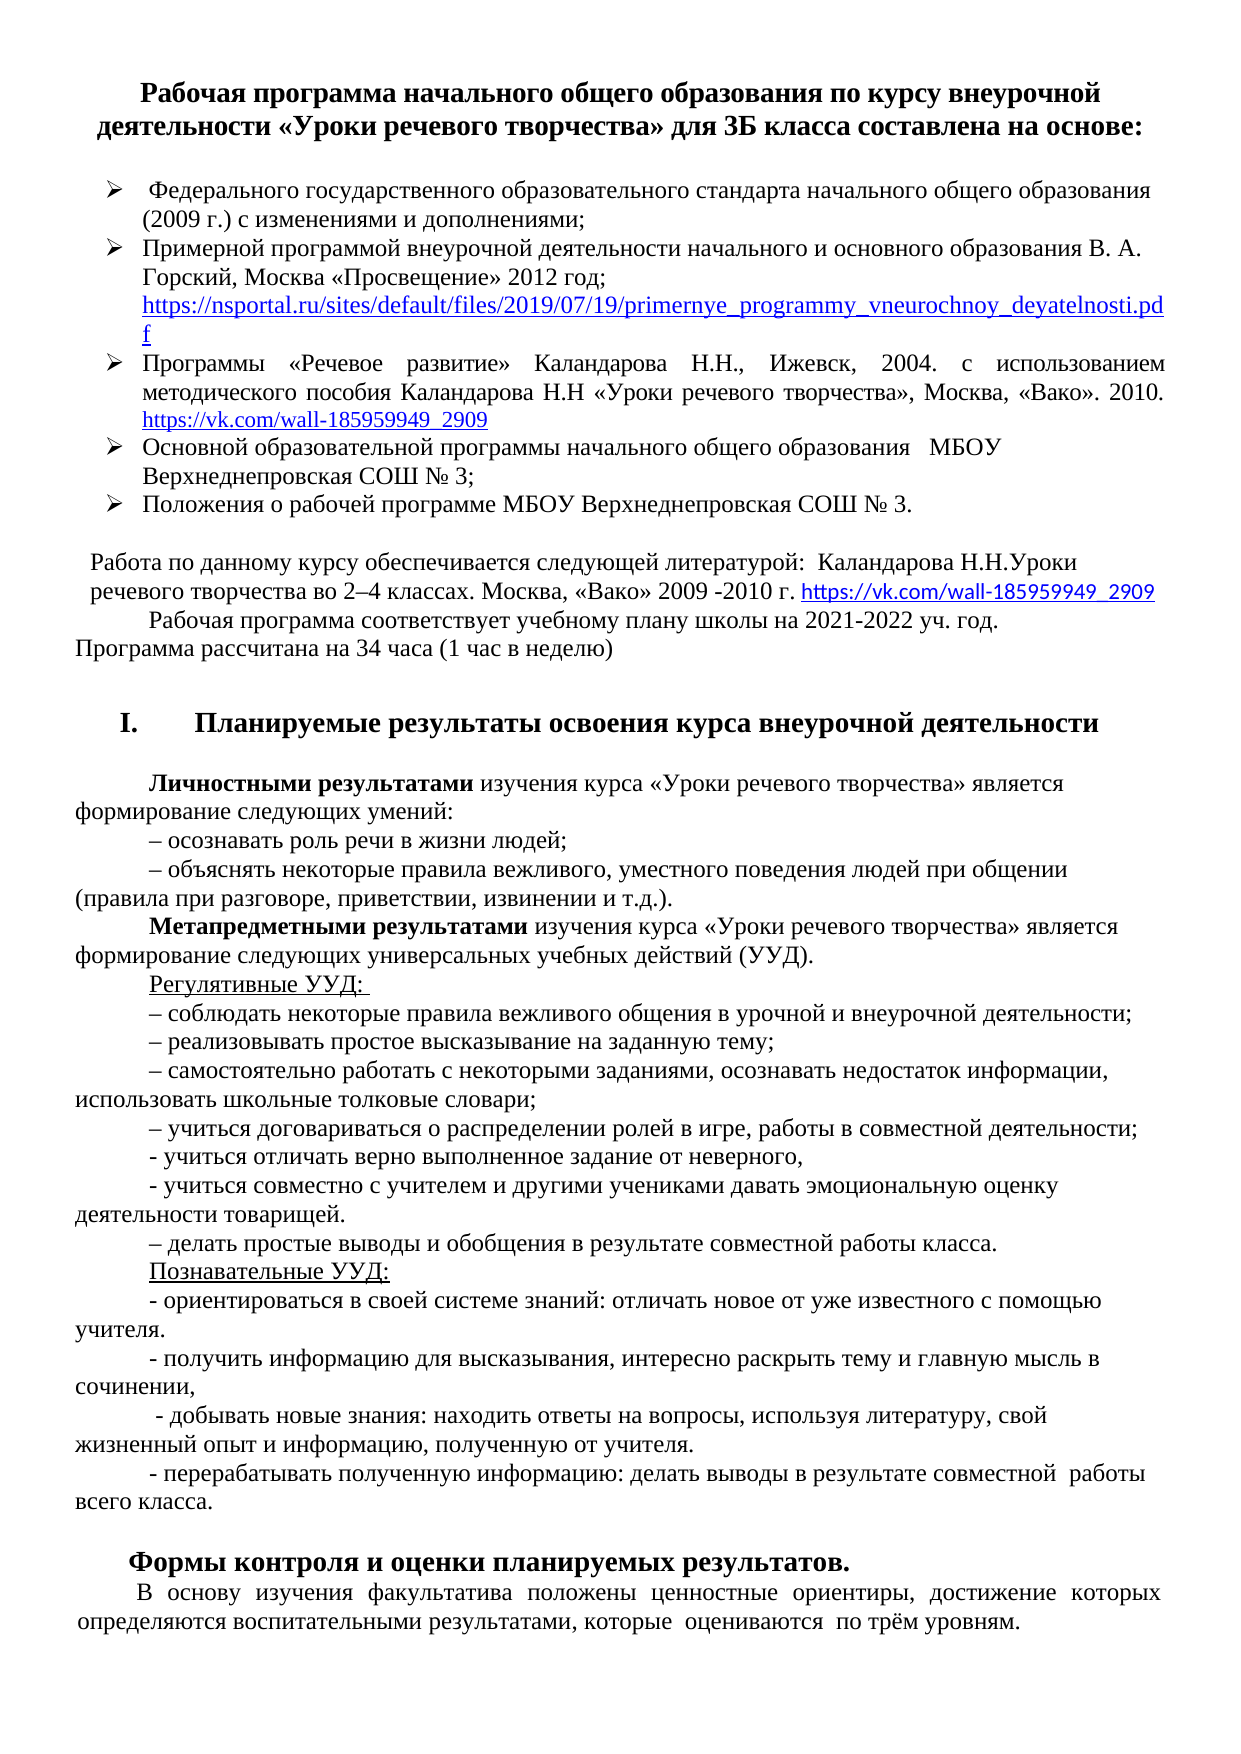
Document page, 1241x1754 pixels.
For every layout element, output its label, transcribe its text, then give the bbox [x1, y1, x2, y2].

text - учиться совместно с учителем и другими учениками давать эмоциональную оценку деятельности товарищей. [75, 1170, 1165, 1228]
text – реализовывать простое высказывание на заданную тему; [75, 1026, 1165, 1055]
list Основной образовательной программы начального общего образования МБОУ Верхнеднепровская СОШ № 3; [104, 432, 1165, 489]
text – осознавать роль речи в жизни людей; [75, 825, 1165, 854]
text - перерабатывать полученную информацию: делать выводы в результате совместной работы всего класса. [75, 1458, 1165, 1515]
text - ориентироваться в своей системе знаний: отличать новое от уже известного с помощью учителя. [75, 1285, 1165, 1343]
text Регулятивные УУД: [75, 969, 1165, 998]
list Программы «Речевое развитие» Каландарова Н.Н., Ижевск, 2004. с использованием методического пособия Каландарова Н.Н «Уроки речевого творчества», Москва, «Вако». 2010. https://vk.com/wall-185959949_2909 [104, 348, 1165, 432]
list Планируемые результаты освоения курса внеурочной деятельности [119, 705, 1165, 739]
text Метапредметными результатами изучения курса «Уроки речевого творчества» является формирование следующих универсальных учебных действий (УУД). [75, 911, 1165, 969]
list Положения о рабочей программе МБОУ Верхнеднепровская СОШ № 3. [104, 489, 1165, 518]
text - учиться отличать верно выполненное задание от неверного, [75, 1141, 1165, 1170]
text – учиться договариваться о распределении ролей в игре, работы в совместной деятельности; [75, 1113, 1165, 1141]
list Работа по данному курсу обеспечивается следующей литературой: Каландарова Н.Н.Уроки речевого творчества во 2–4 классах. Москва, «Вако» 2009 -2010 г. https://vk.com/wall-185959949_2909 [90, 547, 1165, 605]
text – делать простые выводы и обобщения в результате совместной работы класса. [75, 1228, 1165, 1256]
list Федерального государственного образовательного стандарта начального общего образования (2009 г.) с изменениями и дополнениями; [104, 176, 1165, 233]
text Программа рассчитана на 34 часа (1 час в неделю) [75, 633, 1165, 662]
text Рабочая программа начального общего образования по курсу внеурочной деятельности «Уроки речевого творчества» для 3Б класса составлена на основе: [75, 75, 1165, 142]
text Формы контроля и оценки планируемых результатов. [75, 1544, 1165, 1577]
text В основу изучения факультатива положены ценностные ориентиры, достижение которых определяются воспитательными результатами, которые оцениваются по трём уровням. [77, 1577, 1162, 1635]
text - добывать новые знания: находить ответы на вопросы, используя литературу, свой жизненный опыт и информацию, полученную от учителя. [75, 1400, 1165, 1458]
text – объяснять некоторые правила вежливого, уместного поведения людей при общении (правила при разговоре, приветствии, извинении и т.д.). [75, 854, 1165, 911]
list Рабочая программа соответствует учебному плану школы на 2021-2022 уч. год. [142, 605, 1165, 633]
text Познавательные УУД: [75, 1256, 1165, 1285]
list Примерной программой внеурочной деятельности начального и основного образования В. А. Горский, Москва «Просвещение» 2012 год; https://nsportal.ru/sites/default/files/2019/07/19/primernye_programmy_vneurochnoy_deyatelnosti.pdf [104, 233, 1165, 348]
text - получить информацию для высказывания, интересно раскрыть тему и главную мысль в сочинении, [75, 1343, 1165, 1400]
text – соблюдать некоторые правила вежливого общения в урочной и внеурочной деятельности; [75, 998, 1165, 1026]
text Личностными результатами изучения курса «Уроки речевого творчества» является формирование следующих умений: [75, 768, 1165, 825]
text – самостоятельно работать с некоторыми заданиями, осознавать недостаток информации, использовать школьные толковые словари; [75, 1055, 1165, 1113]
